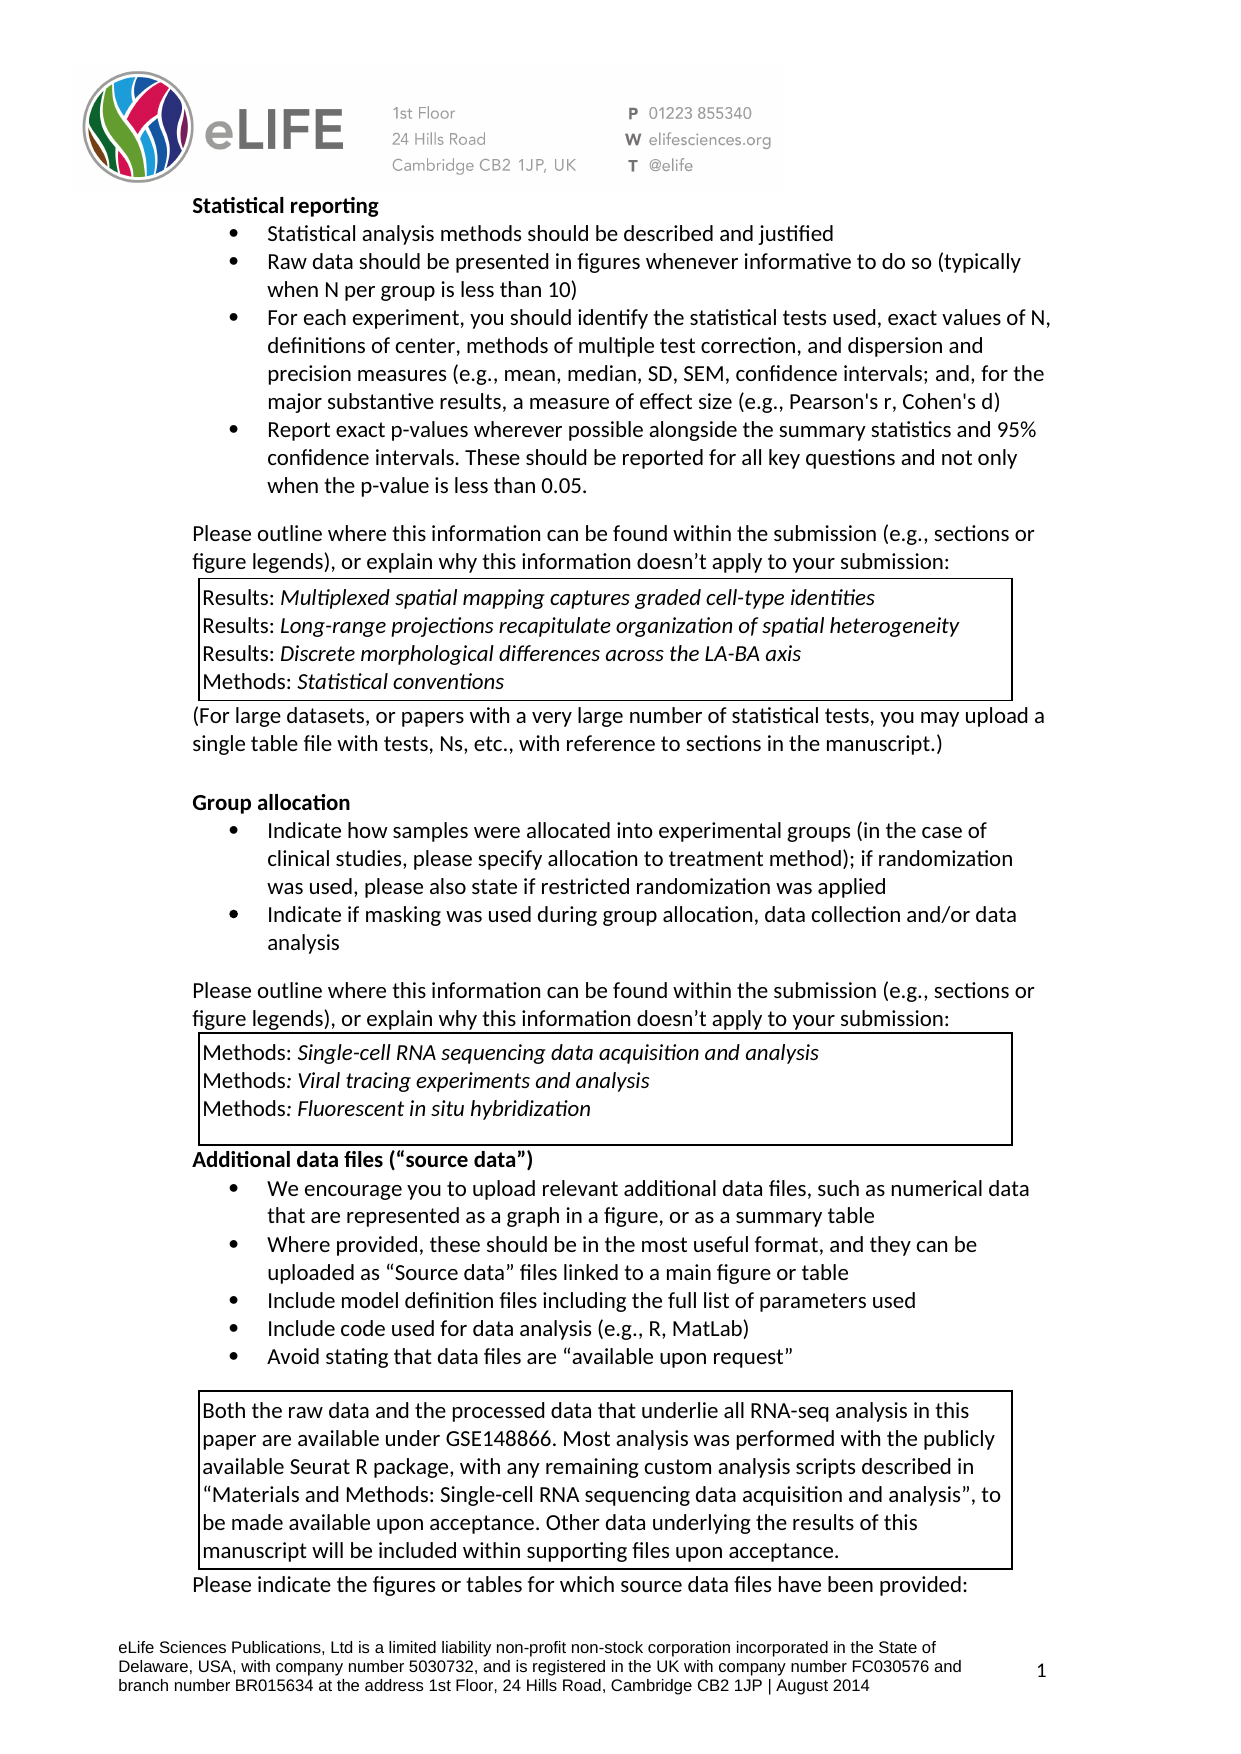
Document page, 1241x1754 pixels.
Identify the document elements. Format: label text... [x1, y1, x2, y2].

list Where provided, these should be in the most useful format, and they can be uploaded as “Source data” files linked to a main figure or table [229, 1230, 1053, 1286]
text Please indicate the figures or tables for which source data files have been provided: [192, 1390, 1053, 1598]
list Indicate how samples were allocated into experimental groups (in the case of clinical studies, please specify allocation to treatment method); if randomization was used, please also state if restricted randomization was applied [229, 816, 1053, 900]
list Raw data should be presented in figures whenever informative to do so (typically when N per group is less than 10) [229, 247, 1053, 303]
text Methods: Fluorescent in situ hybridization [200, 1094, 1011, 1124]
list We encourage you to upload relevant additional data files, such as numerical data that are represented as a graph in a figure, or as a summary table [229, 1174, 1053, 1230]
text Statistical reporting [192, 191, 1053, 219]
text Methods: Viral tracing experiments and analysis [202, 1066, 1009, 1094]
text Additional data files (“source data”) [192, 1063, 1053, 1174]
text Results: Discrete morphological differences across the LA-BA axis [202, 639, 1009, 667]
list Report exact p-values wherever possible alongside the summary statistics and 95% confidence intervals. These should be reported for all key questions and not only when the p-value is less than 0.05. [229, 415, 1053, 499]
list For each experiment, you should identify the statistical tests used, exact values of N, definitions of center, methods of multiple test correction, and dispersion and precision measures (e.g., mean, median, SD, SEM, confidence intervals; and, for the major substantive results, a measure of effect size (e.g., Pearson's r, Cohen's d) [229, 303, 1053, 415]
text Results: Long-range projections recapitulate organization of spatial heterogeneity [202, 611, 1009, 639]
picture [73, 59, 784, 191]
list Statistical analysis methods should be described and justified [229, 219, 1053, 247]
list Indicate if masking was used during group allocation, data collection and/or data analysis [229, 900, 1053, 956]
text (For large datasets, or papers with a very large number of statistical tests, you may upload a single table file with tests, Ns, etc., with reference to sections in the manuscript.) [192, 603, 1053, 757]
text Results: Multiplexed spatial mapping captures graded cell-type identities [200, 581, 1011, 611]
text Methods: Single-cell RNA sequencing data acquisition and analysis [200, 1036, 1011, 1066]
text Both the raw data and the processed data that underlie all RNA-seq analysis in this paper are available under GSE148866. Most analysis was performed with the publicly available Seurat R package, with any remaining custom analysis scripts described in “Materials and Methods: Single-cell RNA sequencing data acquisition and analysis”, to be made available upon acceptance. Other data underlying the results of this manuscript will be included within supporting files upon acceptance. [200, 1394, 1011, 1566]
list Include code used for data analysis (e.g., R, MatLab) [229, 1314, 1053, 1342]
list Include model definition files including the full list of parameters used [229, 1286, 1053, 1314]
text Methods: Statistical conventions [200, 667, 1011, 697]
list Avoid stating that data files are “available upon request” [229, 1342, 1053, 1370]
text Group allocation [192, 788, 1053, 816]
